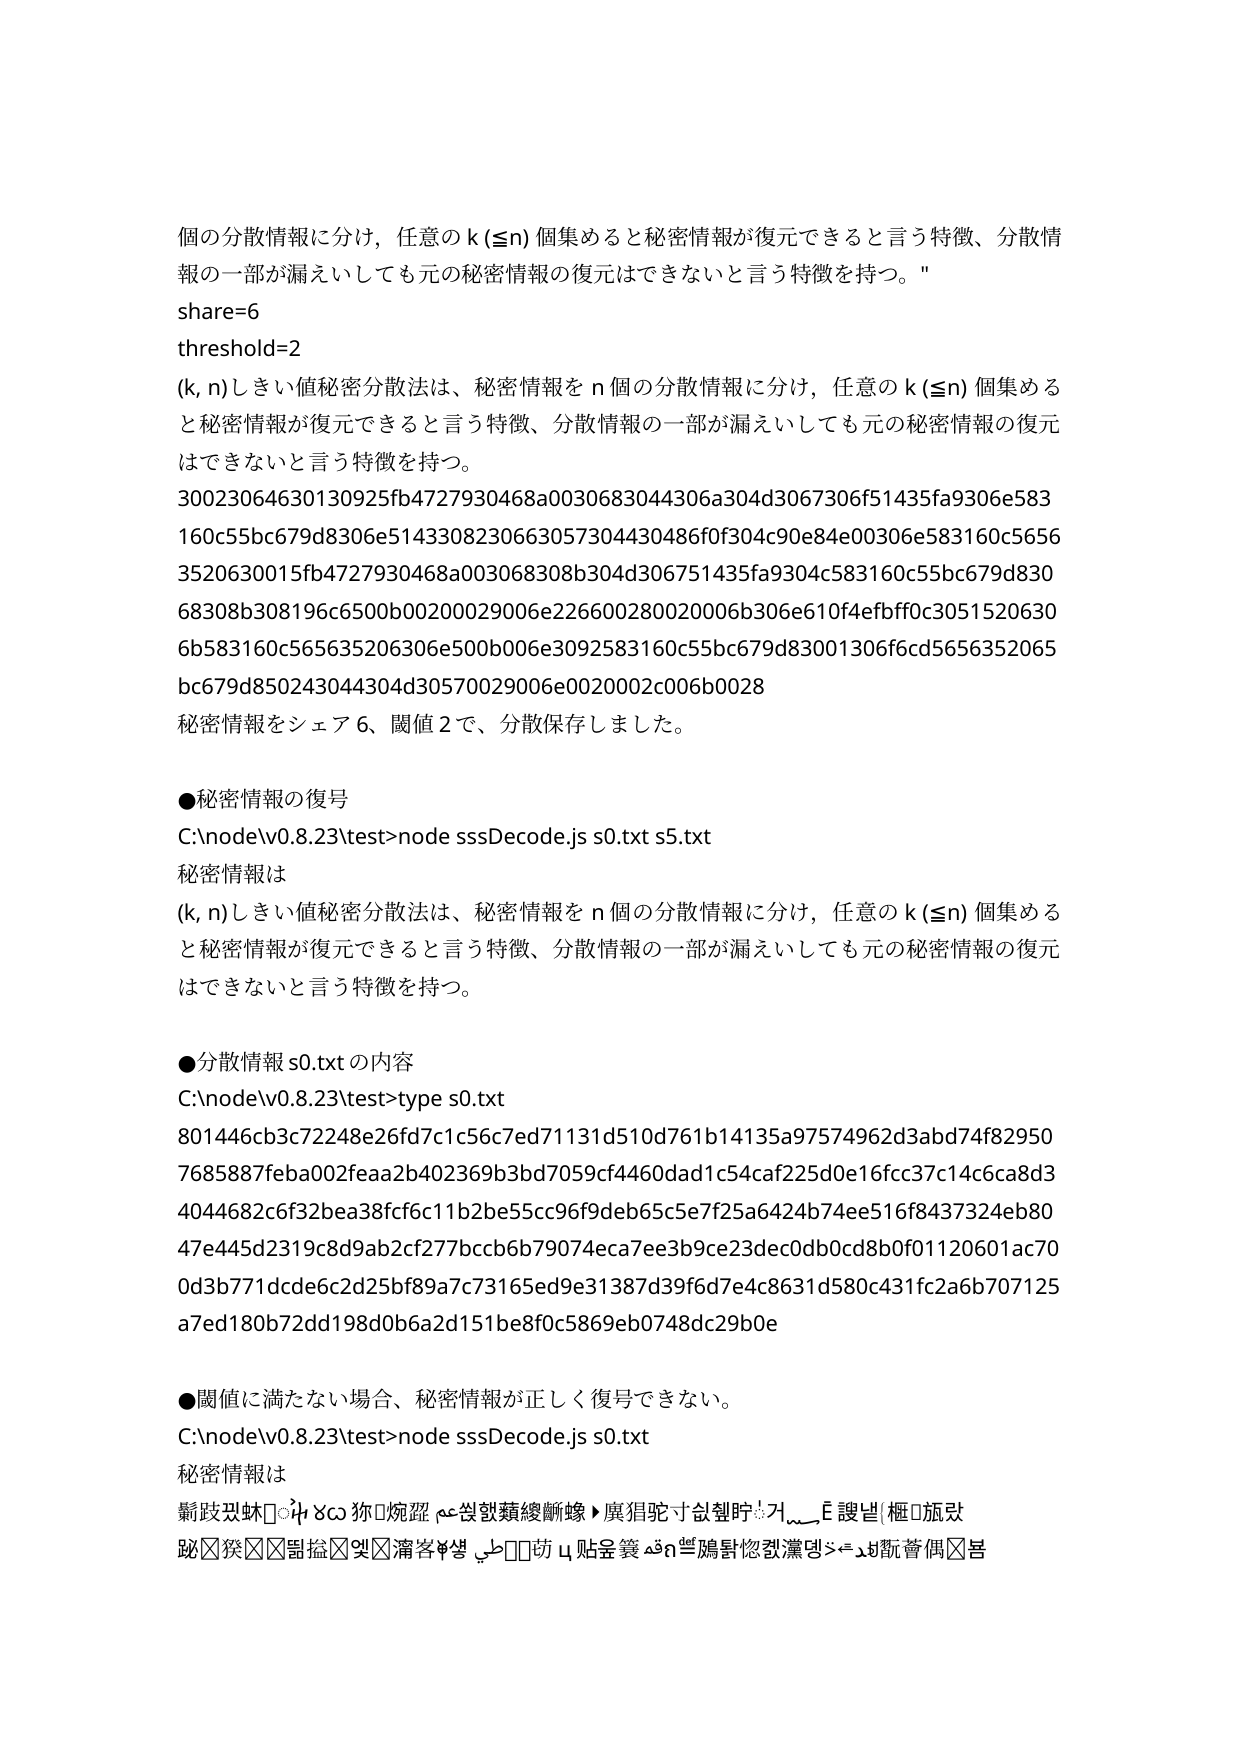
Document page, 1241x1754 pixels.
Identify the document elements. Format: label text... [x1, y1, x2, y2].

text 秘密情報は [177, 1454, 1063, 1492]
text 秘密情報は [177, 854, 1063, 892]
text 䟤猤띎搤엧澝峉⯥섛ﳶ苆ц贴웊簔ﳃถ≝䲯퇅惚콄灙뎽⍩⭀ﺪꀂ翫薈偶뵴 [177, 1529, 1063, 1567]
text ●秘密情報の復号 [177, 779, 1063, 817]
text 秘密情報をシェア6、閾値2で、分散保存しました。 [177, 704, 1063, 742]
text C:\node\v0.8.23\test>node sssDecode.js s0.txt [177, 1417, 1063, 1454]
text C:\node\v0.8.23\test>node sssDecode.js s0.txt s5.txt [177, 817, 1063, 854]
text 801446cb3c72248e26fd7c1c56c7ed71131d510d761b14135a97574962d3abd74f829507685887feba002feaa2b402369b3bd7059cf4460dad1c54caf225d0e16fcc37c14c6ca8d34044682c6f32bea38fcf6c11b2be55cc96f9deb65c5e7f25a6424b74ee516f8437324eb8047e445d2319c8d9ab2cf277bccb6b79074eca7ee3b9ce23dec0db0cd8b0f01120601ac700d3b771dcde6c2d25bf89a7c73165ed9e31387d39f6d7e4c8631d580c431fc2a6b707125a7ed180b72dd198d0b6a2d151be8f0c5869eb0748dc29b0e [177, 1117, 1063, 1342]
text 30023064630130925fb4727930468a0030683044306a304d3067306f51435fa9306e583160c55bc679d8306e5143308230663057304430486f0f304c90e84e00306e583160c56563520630015fb4727930468a003068308b304d306751435fa9304c583160c55bc679d83068308b308196c6500b00200029006e226600280020006b306e610f4efbff0c30515206306b583160c565635206306e500b006e3092583160c55bc679d83001306f6cd5656352065bc679d850243044304d30570029006e0020002c006b0028 [177, 479, 1063, 704]
text 鬎跂끴蚞ᯨⴕ୪ᦍ狝᠋꟭焥歰ﰪ쐱햀蘱繌齭蟓廙猖驼寸싒췦眝഻거؁Ē謏냍㮜꟮瓬랐 [177, 1492, 1063, 1529]
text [177, 217, 1063, 292]
text (k, n)しきい値秘密分散法は、秘密情報をn個の分散情報に分け，任意のk (≦n) 個集めると秘密情報が復元できると言う特徴、分散情報の一部が漏えいしても元の秘密情報の復元はできないと言う特徴を持つ。 [177, 892, 1063, 1004]
text threshold=2 [177, 329, 1063, 367]
text share=6 [177, 292, 1063, 329]
text ●閾値に満たない場合、秘密情報が正しく復号できない。 [177, 1379, 1063, 1417]
text C:\node\v0.8.23\test>type s0.txt [177, 1079, 1063, 1117]
text (k, n)しきい値秘密分散法は、秘密情報をn個の分散情報に分け，任意のk (≦n) 個集めると秘密情報が復元できると言う特徴、分散情報の一部が漏えいしても元の秘密情報の復元はできないと言う特徴を持つ。 [177, 367, 1063, 479]
text ●分散情報s0.txtの内容 [177, 1042, 1063, 1079]
